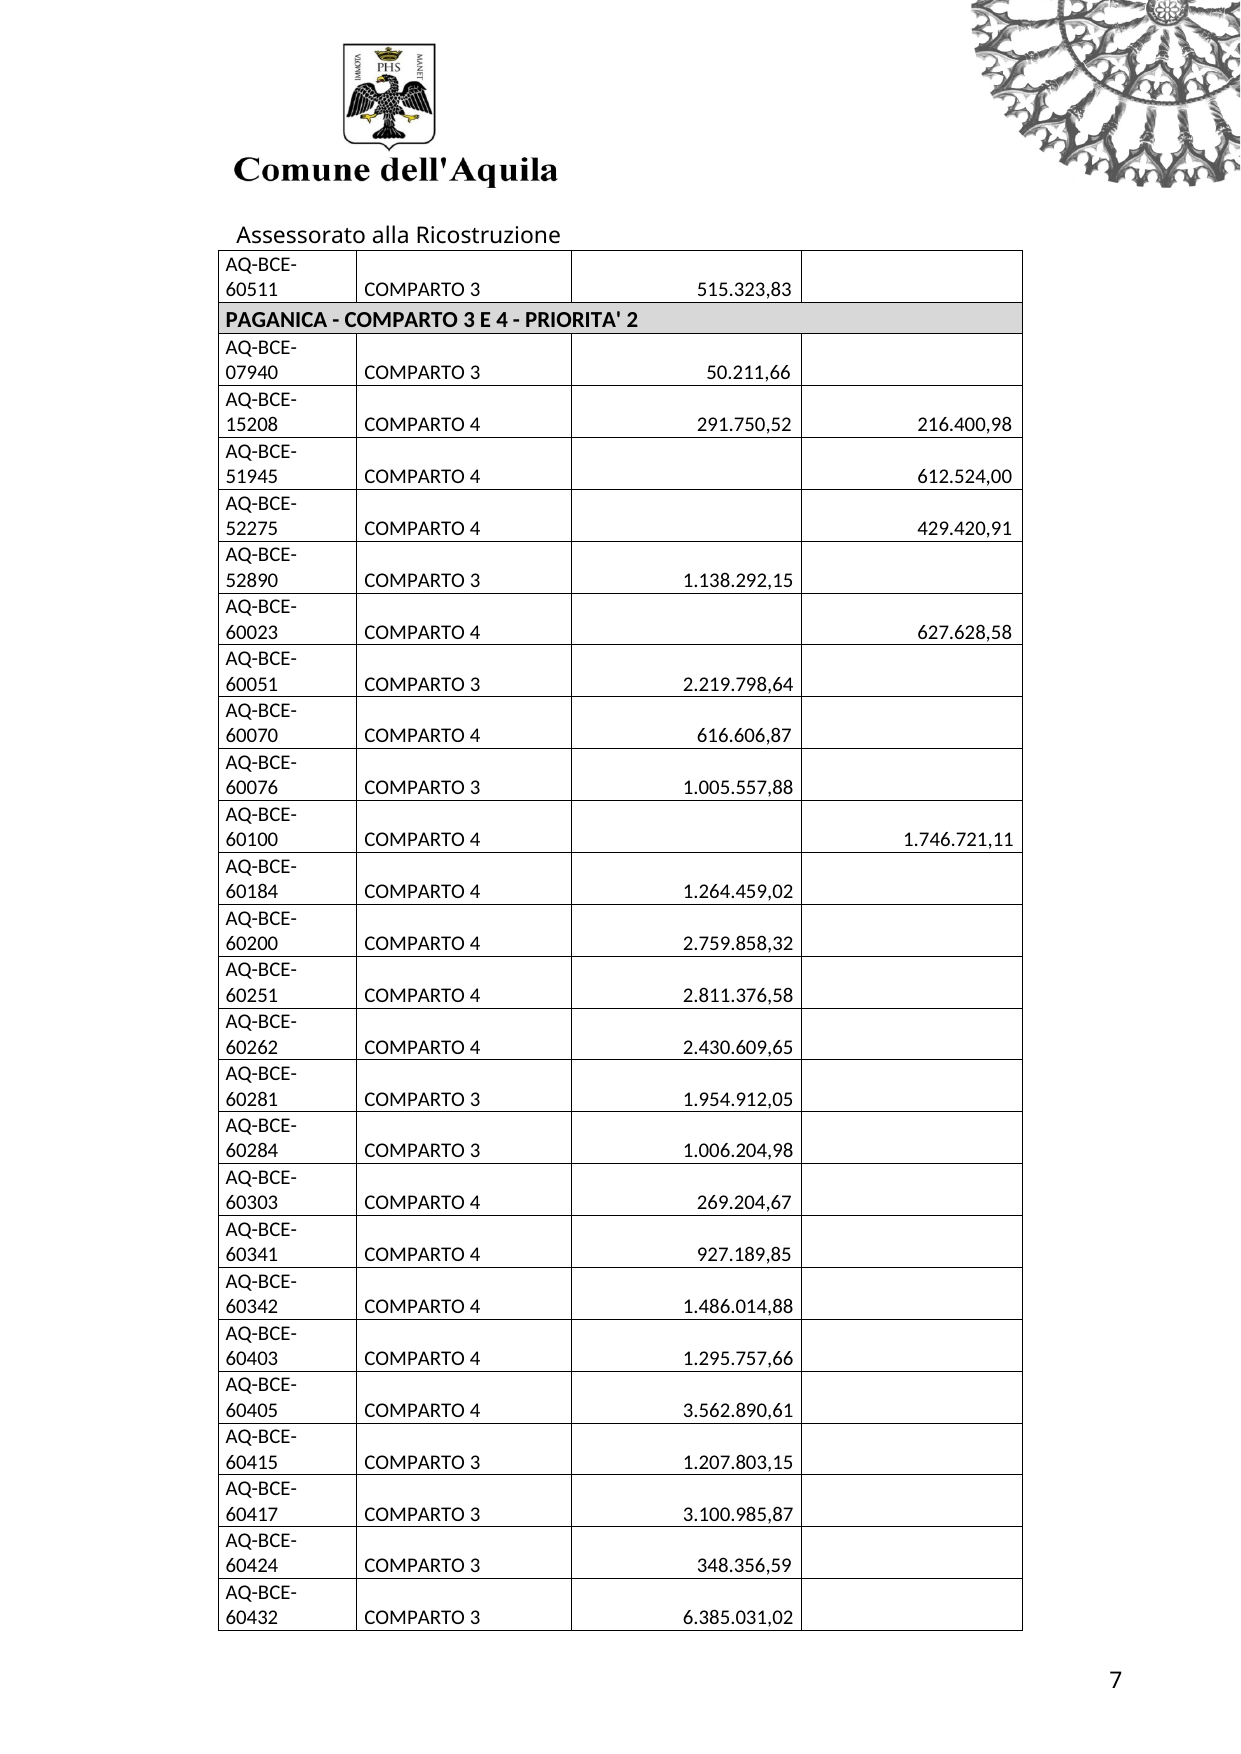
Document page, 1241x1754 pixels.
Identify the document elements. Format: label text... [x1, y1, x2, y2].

table_cell AQ-BCE-60262 [219, 1009, 356, 1059]
table_cell 616.606,87 [572, 697, 801, 748]
table_cell COMPARTO 3 [357, 542, 571, 592]
table_cell [802, 1320, 1022, 1371]
table_cell 1.005.557,88 [572, 749, 801, 800]
table_cell AQ-BCE-60341 [219, 1216, 356, 1267]
table_cell COMPARTO 4 [357, 594, 571, 644]
table_cell COMPARTO 4 [357, 386, 571, 437]
table_cell AQ-BCE-07940 [219, 334, 356, 385]
picture [121, 0, 1241, 189]
table_cell 1.207.803,15 [572, 1424, 801, 1474]
table_cell AQ-BCE-60251 [219, 957, 356, 1007]
table_cell AQ-BCE-60417 [219, 1475, 356, 1526]
table_cell COMPARTO 4 [357, 438, 571, 489]
table_cell COMPARTO 3 [357, 1060, 571, 1111]
table_cell [572, 594, 801, 644]
table_cell 3.100.985,87 [572, 1475, 801, 1526]
table_cell AQ-BCE-60023 [219, 594, 356, 644]
table_cell AQ-BCE-60303 [219, 1164, 356, 1215]
table_cell [802, 645, 1022, 696]
table_cell COMPARTO 3 [357, 1579, 571, 1630]
table_cell [802, 1009, 1022, 1059]
table_cell COMPARTO 3 [357, 334, 571, 385]
table_cell 1.746.721,11 [802, 801, 1022, 852]
table_cell [802, 1372, 1022, 1422]
table_cell 50.211,66 [572, 334, 801, 385]
table_cell 3.562.890,61 [572, 1372, 801, 1422]
table_cell [802, 1268, 1022, 1319]
table_cell AQ-BCE-52890 [219, 542, 356, 592]
table_cell [572, 438, 801, 489]
table_cell AQ-BCE-60415 [219, 1424, 356, 1474]
table_cell AQ-BCE-60403 [219, 1320, 356, 1371]
table_cell [802, 1164, 1022, 1215]
table_cell [802, 697, 1022, 748]
table_cell 2.219.798,64 [572, 645, 801, 696]
table_cell COMPARTO 3 [357, 1112, 571, 1163]
table_cell COMPARTO 4 [357, 1216, 571, 1267]
table_cell COMPARTO 4 [357, 1009, 571, 1059]
table_cell [802, 905, 1022, 956]
table_cell [802, 853, 1022, 904]
table_cell 6.385.031,02 [572, 1579, 801, 1630]
table_cell [802, 1216, 1022, 1267]
table_cell AQ-BCE-60051 [219, 645, 356, 696]
table_cell AQ-BCE-60432 [219, 1579, 356, 1630]
table_cell AQ-BCE-60070 [219, 697, 356, 748]
table_cell AQ-BCE-15208 [219, 386, 356, 437]
table_cell [802, 1527, 1022, 1578]
table_cell 348.356,59 [572, 1527, 801, 1578]
table_cell PAGANICA - COMPARTO 3 E 4 - PRIORITA' 2 [219, 303, 1022, 333]
table_cell AQ-BCE-60424 [219, 1527, 356, 1578]
table_cell 1.006.204,98 [572, 1112, 801, 1163]
table_cell 1.954.912,05 [572, 1060, 801, 1111]
table_cell AQ-BCE-60284 [219, 1112, 356, 1163]
table_cell COMPARTO 3 [357, 251, 571, 302]
table_cell COMPARTO 4 [357, 801, 571, 852]
table_cell 2.759.858,32 [572, 905, 801, 956]
table_cell [802, 542, 1022, 592]
table_cell 2.430.609,65 [572, 1009, 801, 1059]
table_cell 216.400,98 [802, 386, 1022, 437]
table_cell [802, 1424, 1022, 1474]
table_cell 291.750,52 [572, 386, 801, 437]
table_cell COMPARTO 3 [357, 1475, 571, 1526]
table_cell [802, 1060, 1022, 1111]
table_cell [572, 801, 801, 852]
table_cell COMPARTO 3 [357, 1424, 571, 1474]
table_cell AQ-BCE-60100 [219, 801, 356, 852]
table_cell AQ-BCE-51945 [219, 438, 356, 489]
table_cell 927.189,85 [572, 1216, 801, 1267]
table_cell COMPARTO 3 [357, 645, 571, 696]
table_cell 429.420,91 [802, 490, 1022, 541]
table_cell [802, 251, 1022, 302]
table_cell 627.628,58 [802, 594, 1022, 644]
table_cell 1.138.292,15 [572, 542, 801, 592]
table_cell AQ-BCE-60076 [219, 749, 356, 800]
table_cell COMPARTO 4 [357, 957, 571, 1007]
table_cell COMPARTO 4 [357, 490, 571, 541]
table_cell 2.811.376,58 [572, 957, 801, 1007]
table_cell 515.323,83 [572, 251, 801, 302]
table_cell AQ-BCE-52275 [219, 490, 356, 541]
table_cell 1.295.757,66 [572, 1320, 801, 1371]
table_cell [802, 749, 1022, 800]
table_cell COMPARTO 3 [357, 1527, 571, 1578]
table_cell AQ-BCE-60342 [219, 1268, 356, 1319]
table_cell COMPARTO 4 [357, 1372, 571, 1422]
table_cell [572, 490, 801, 541]
table_cell AQ-BCE-60405 [219, 1372, 356, 1422]
table_cell COMPARTO 4 [357, 1164, 571, 1215]
table_cell AQ-BCE-60184 [219, 853, 356, 904]
table_cell [802, 957, 1022, 1007]
table_cell COMPARTO 3 [357, 749, 571, 800]
table_cell 1.486.014,88 [572, 1268, 801, 1319]
table_cell [802, 1475, 1022, 1526]
table_cell [802, 334, 1022, 385]
table_cell COMPARTO 4 [357, 905, 571, 956]
table_cell COMPARTO 4 [357, 1268, 571, 1319]
table_cell COMPARTO 4 [357, 697, 571, 748]
table_cell AQ-BCE-60200 [219, 905, 356, 956]
table_cell [802, 1112, 1022, 1163]
table_cell 612.524,00 [802, 438, 1022, 489]
table_cell 269.204,67 [572, 1164, 801, 1215]
table_cell COMPARTO 4 [357, 1320, 571, 1371]
table_cell AQ-BCE-60511 [219, 251, 356, 302]
table_cell [802, 1579, 1022, 1630]
table_cell COMPARTO 4 [357, 853, 571, 904]
table_cell AQ-BCE-60281 [219, 1060, 356, 1111]
table_cell 1.264.459,02 [572, 853, 801, 904]
